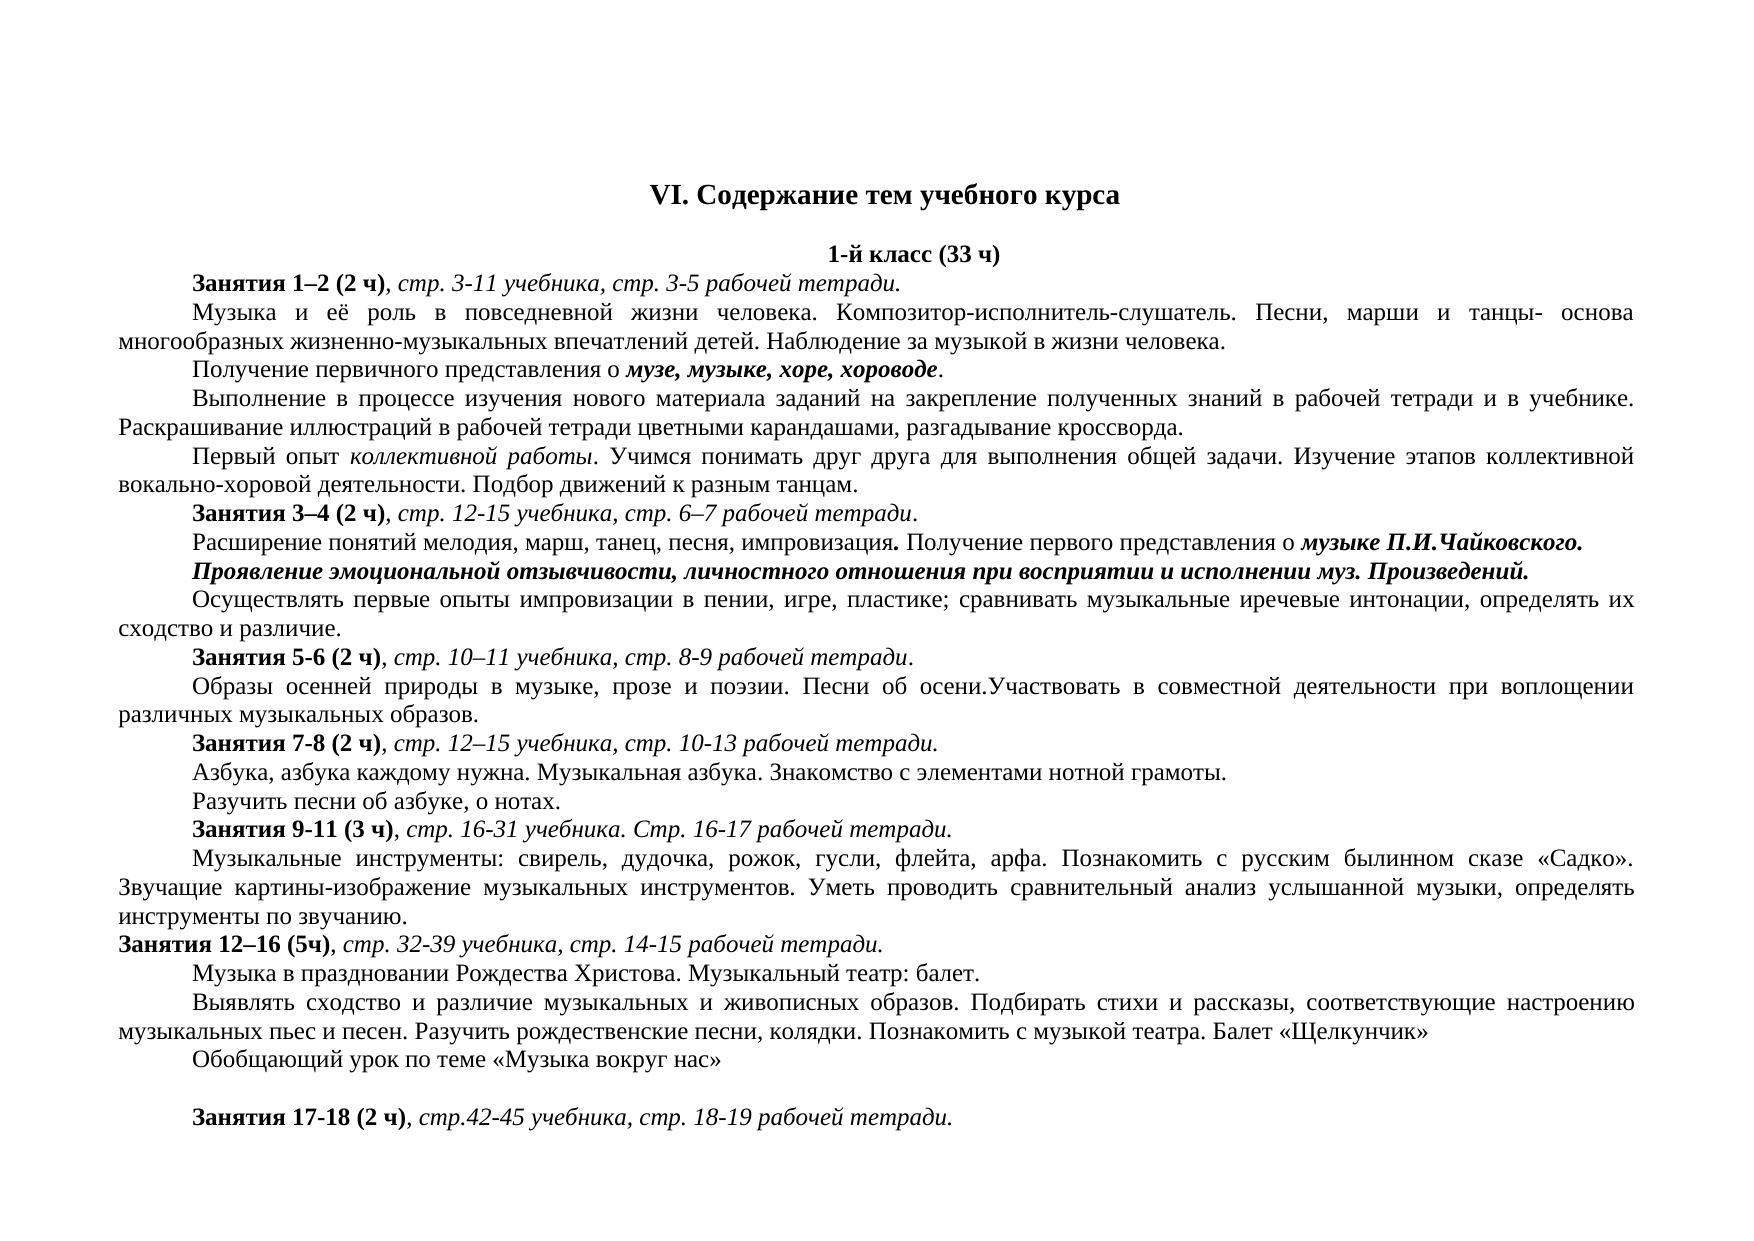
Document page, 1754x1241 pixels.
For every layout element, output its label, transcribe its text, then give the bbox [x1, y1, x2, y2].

text Занятия 5-6 (2 ч), стр. 10–11 учебника, стр. 8-9 рабочей тетради. [118, 642, 1636, 671]
text Азбука, азбука каждому нужна. Музыкальная азбука. Знакомство с элементами нотной грамоты. [118, 757, 1636, 786]
text Выполнение в процессе изучения нового материала заданий на закрепление полученных знаний в рабочей тетради и в учебнике. Раскрашивание иллюстраций в рабочей тетради цветными карандашами, разгадывание кроссворда. [118, 383, 1636, 441]
text Занятия 3–4 (2 ч), стр. 12-15 учебника, стр. 6–7 рабочей тетради. [118, 498, 1636, 527]
text Выявлять сходство и различие музыкальных и живописных образов. Подбирать стихи и рассказы, соответствующие настроению музыкальных пьес и песен. Разучить рождественские песни, колядки. Познакомить с музыкой театра. Балет «Щелкунчик» [118, 987, 1636, 1044]
text Получение первичного представления о музе, музыке, хоре, хороводе. [118, 354, 1636, 383]
text Занятия 12–16 (5ч), стр. 32-39 учебника, стр. 14-15 рабочей тетради. [118, 929, 1636, 958]
text Осуществлять первые опыты импровизации в пении, игре, пластике; сравнивать музыкальные иречевые интонации, определять их сходство и различие. [118, 584, 1636, 642]
text 1-й класс (33 ч) [118, 239, 1636, 268]
text Образы осенней природы в музыке, прозе и поэзии. Песни об осени.Участвовать в совместной деятельности при воплощении различных музыкальных образов. [118, 671, 1636, 728]
text Занятия 17-18 (2 ч), стр.42-45 учебника, стр. 18-19 рабочей тетради. [118, 1102, 1636, 1131]
text Проявление эмоциональной отзывчивости, личностного отношения при восприятии и исполнении муз. Произведений. [118, 556, 1636, 584]
text Занятия 9-11 (3 ч), стр. 16-31 учебника. Стр. 16-17 рабочей тетради. [118, 814, 1636, 843]
text Музыкальные инструменты: свирель, дудочка, рожок, гусли, флейта, арфа. Познакомить с русским былинном сказе «Садко». Звучащие картины-изображение музыкальных инструментов. Уметь проводить сравнительный анализ услышанной музыки, определять инструменты по звучанию. [118, 843, 1636, 929]
text Музыка и её роль в повседневной жизни человека. Композитор-исполнитель-слушатель. Песни, марши и танцы- основа многообразных жизненно-музыкальных впечатлений детей. Наблюдение за музыкой в жизни человека. [118, 297, 1636, 354]
text Обобщающий урок по теме «Музыка вокруг нас» [118, 1044, 1636, 1073]
text Разучить песни об азбуке, о нотах. [118, 786, 1636, 814]
text Занятия 7-8 (2 ч), стр. 12–15 учебника, стр. 10-13 рабочей тетради. [118, 728, 1636, 757]
text VI. Содержание тем учебного курса [118, 177, 1636, 211]
text Первый опыт коллективной работы. Учимся понимать друг друга для выполнения общей задачи. Изучение этапов коллективной вокально-хоровой деятельности. Подбор движений к разным танцам. [118, 441, 1636, 498]
text Занятия 1–2 (2 ч), стр. 3-11 учебника, стр. 3-5 рабочей тетради. [118, 268, 1636, 297]
text Музыка в праздновании Рождества Христова. Музыкальный театр: балет. [118, 958, 1636, 987]
text Расширение понятий мелодия, марш, танец, песня, импровизация. Получение первого представления о музыке П.И.Чайковского. [118, 527, 1636, 556]
